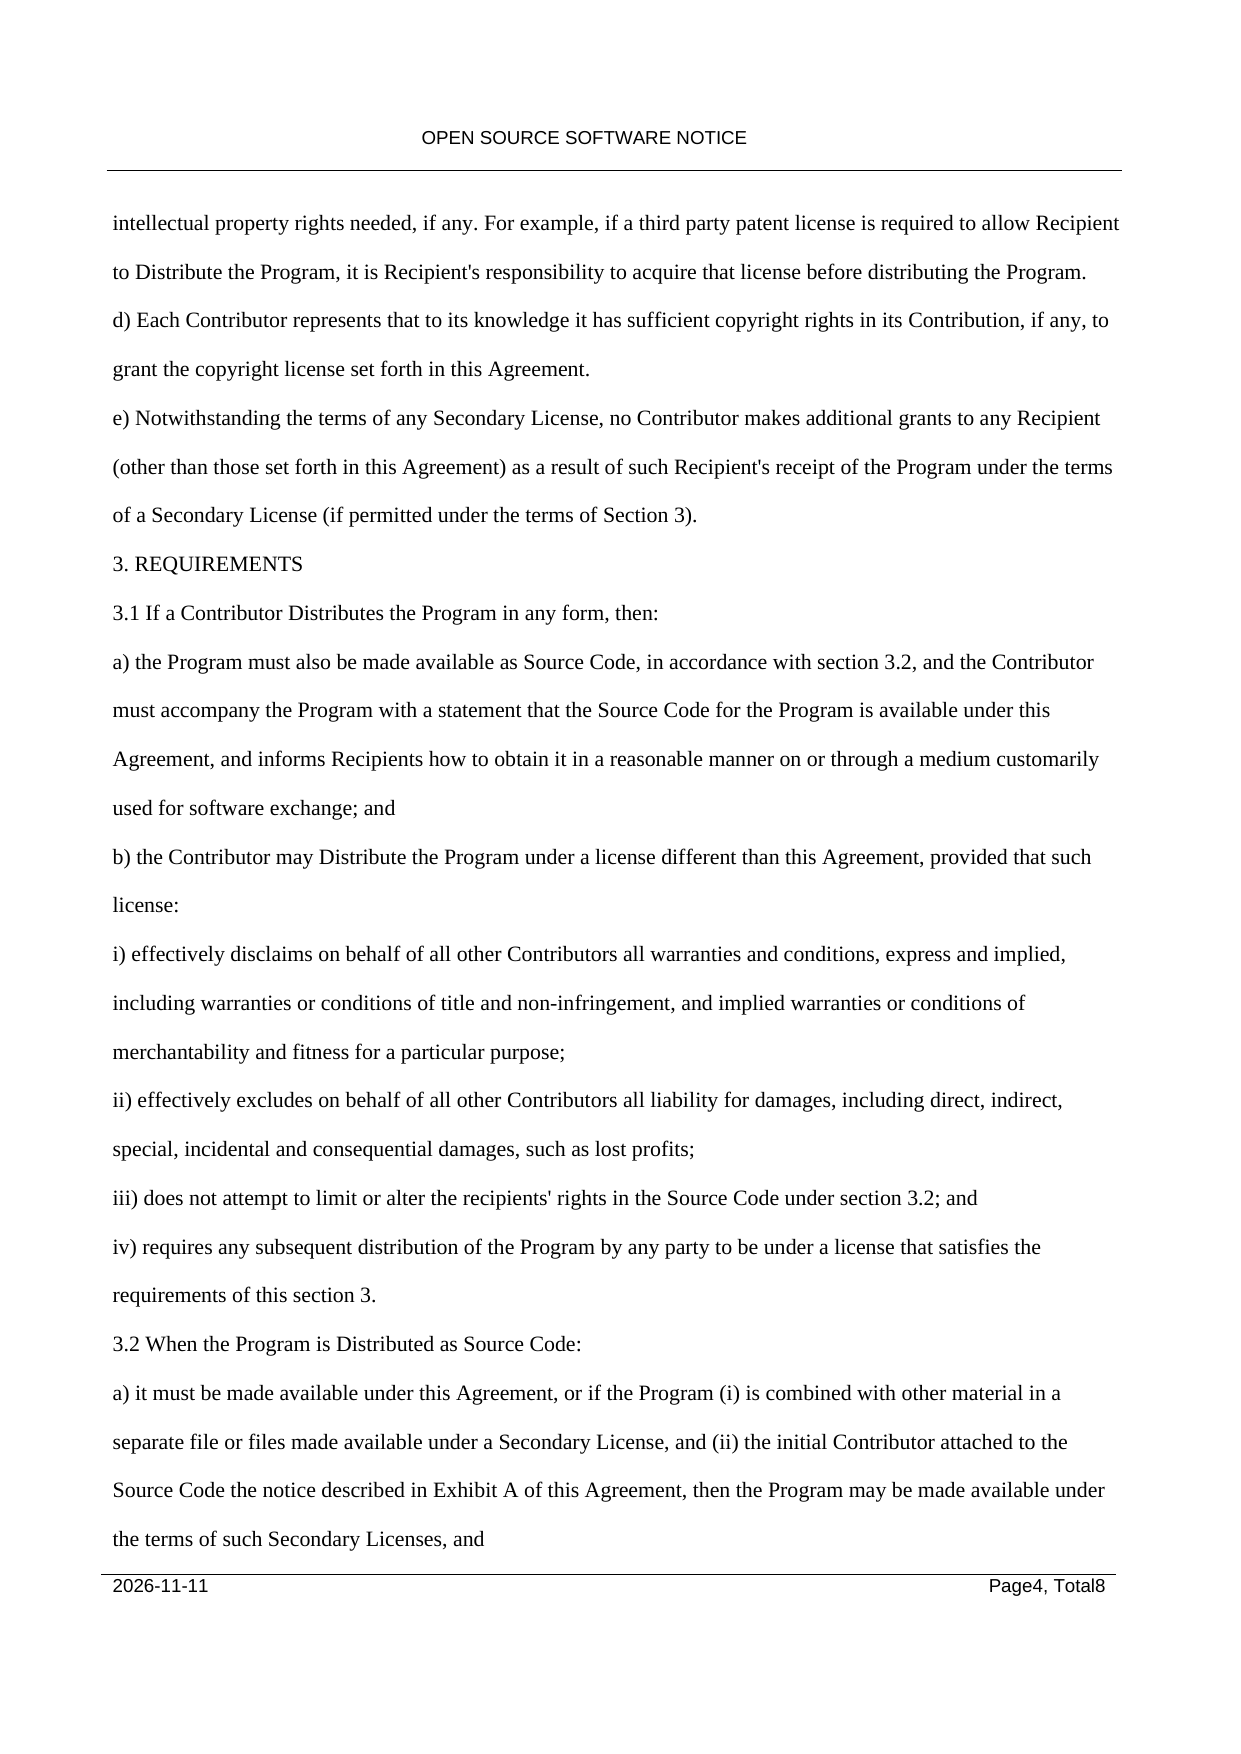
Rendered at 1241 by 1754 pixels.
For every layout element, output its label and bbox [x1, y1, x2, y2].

text [112, 206, 1128, 1555]
